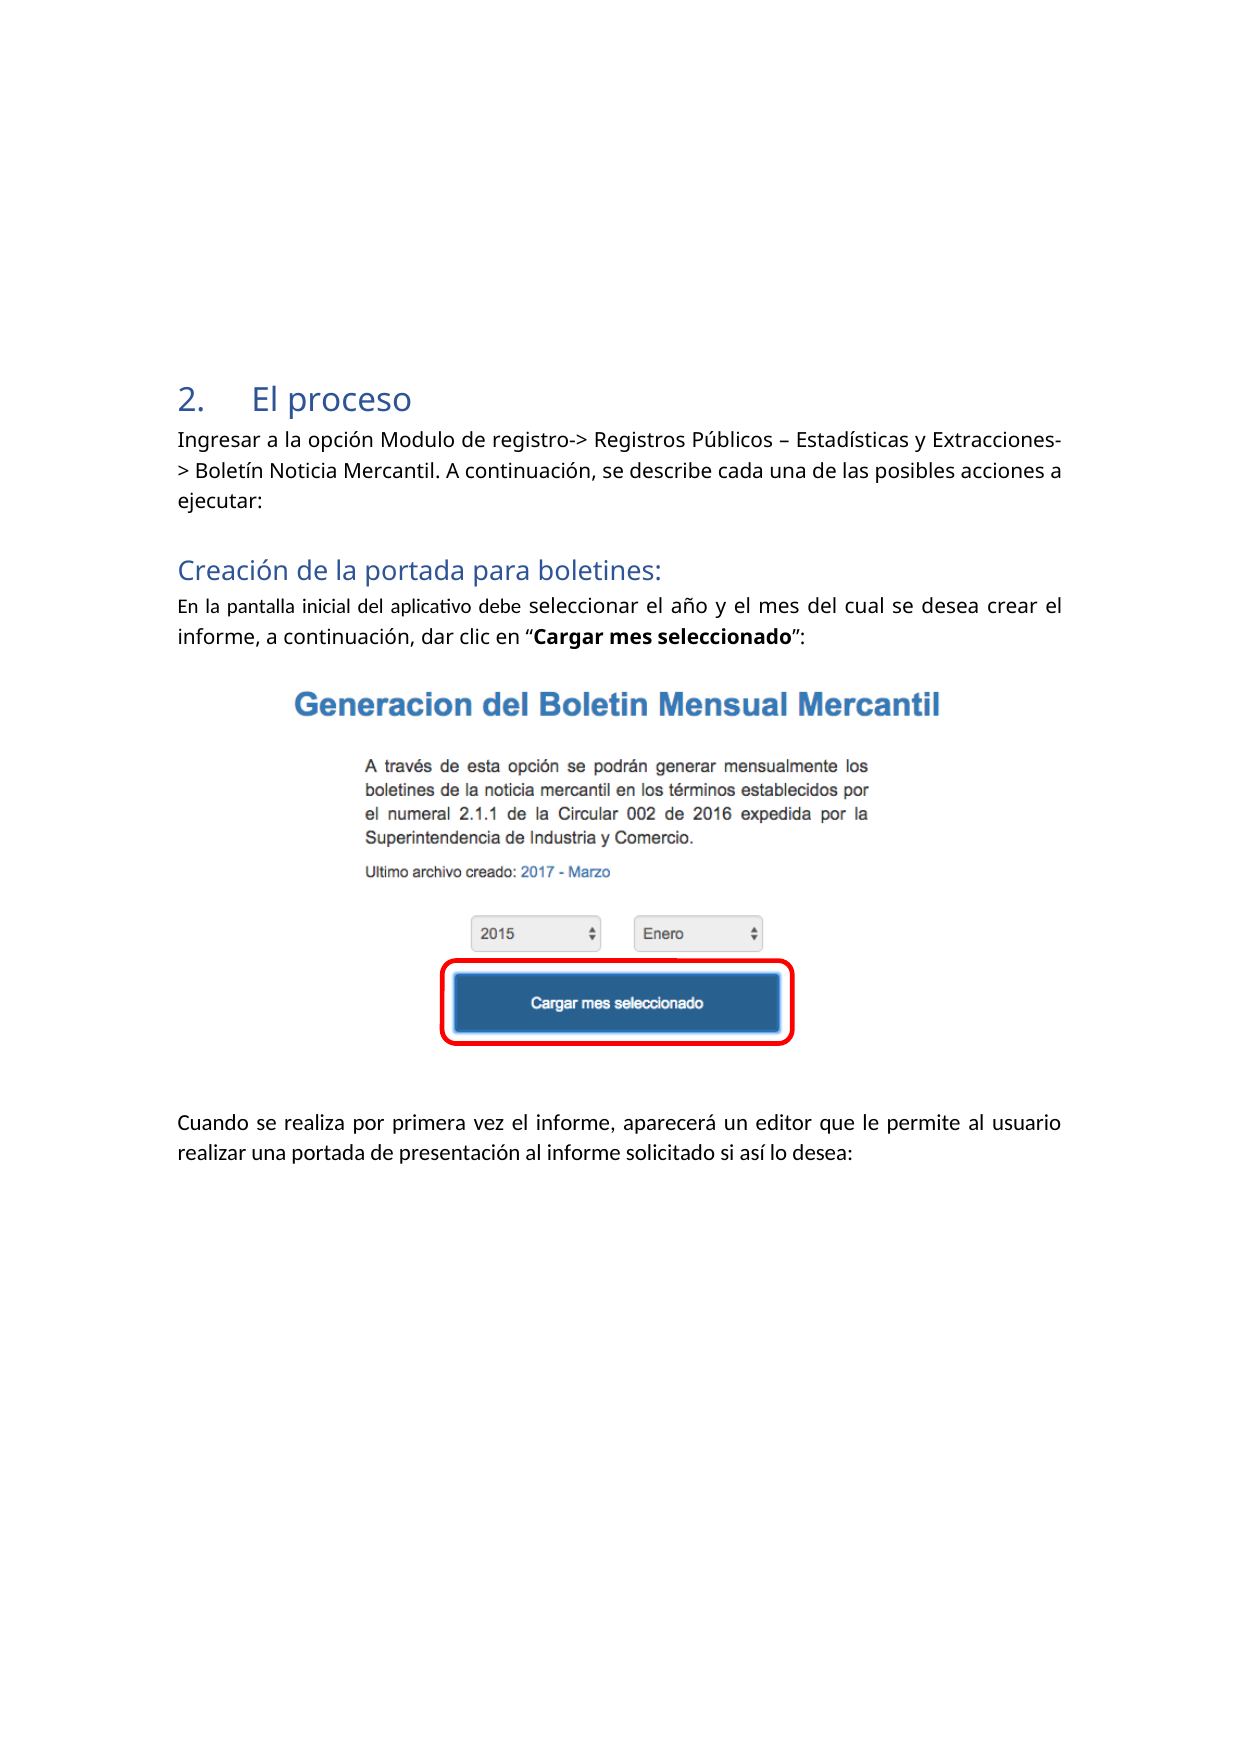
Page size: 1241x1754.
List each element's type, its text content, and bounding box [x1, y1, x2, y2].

picture [287, 683, 953, 1043]
text Cuando se realiza por primera vez el informe, aparecerá un editor que le permite al usuario realizar una portada de presentación al informe solicitado si así lo desea: [177, 1108, 1063, 1166]
text Ingresar a la opción Modulo de registro-> Registros Públicos – Estadísticas y Extracciones-> Boletín Noticia Mercantil. A continuación, se describe cada una de las posibles acciones a ejecutar: [177, 425, 1063, 515]
subtitle El proceso [177, 376, 1063, 422]
picture [445, 963, 789, 1041]
text En la pantalla inicial del aplicativo debe seleccionar el año y el mes del cual se desea crear el informe, a continuación, dar clic en “Cargar mes seleccionado”: [177, 591, 1063, 650]
subtitle Creación de la portada para boletines: [177, 551, 1063, 588]
